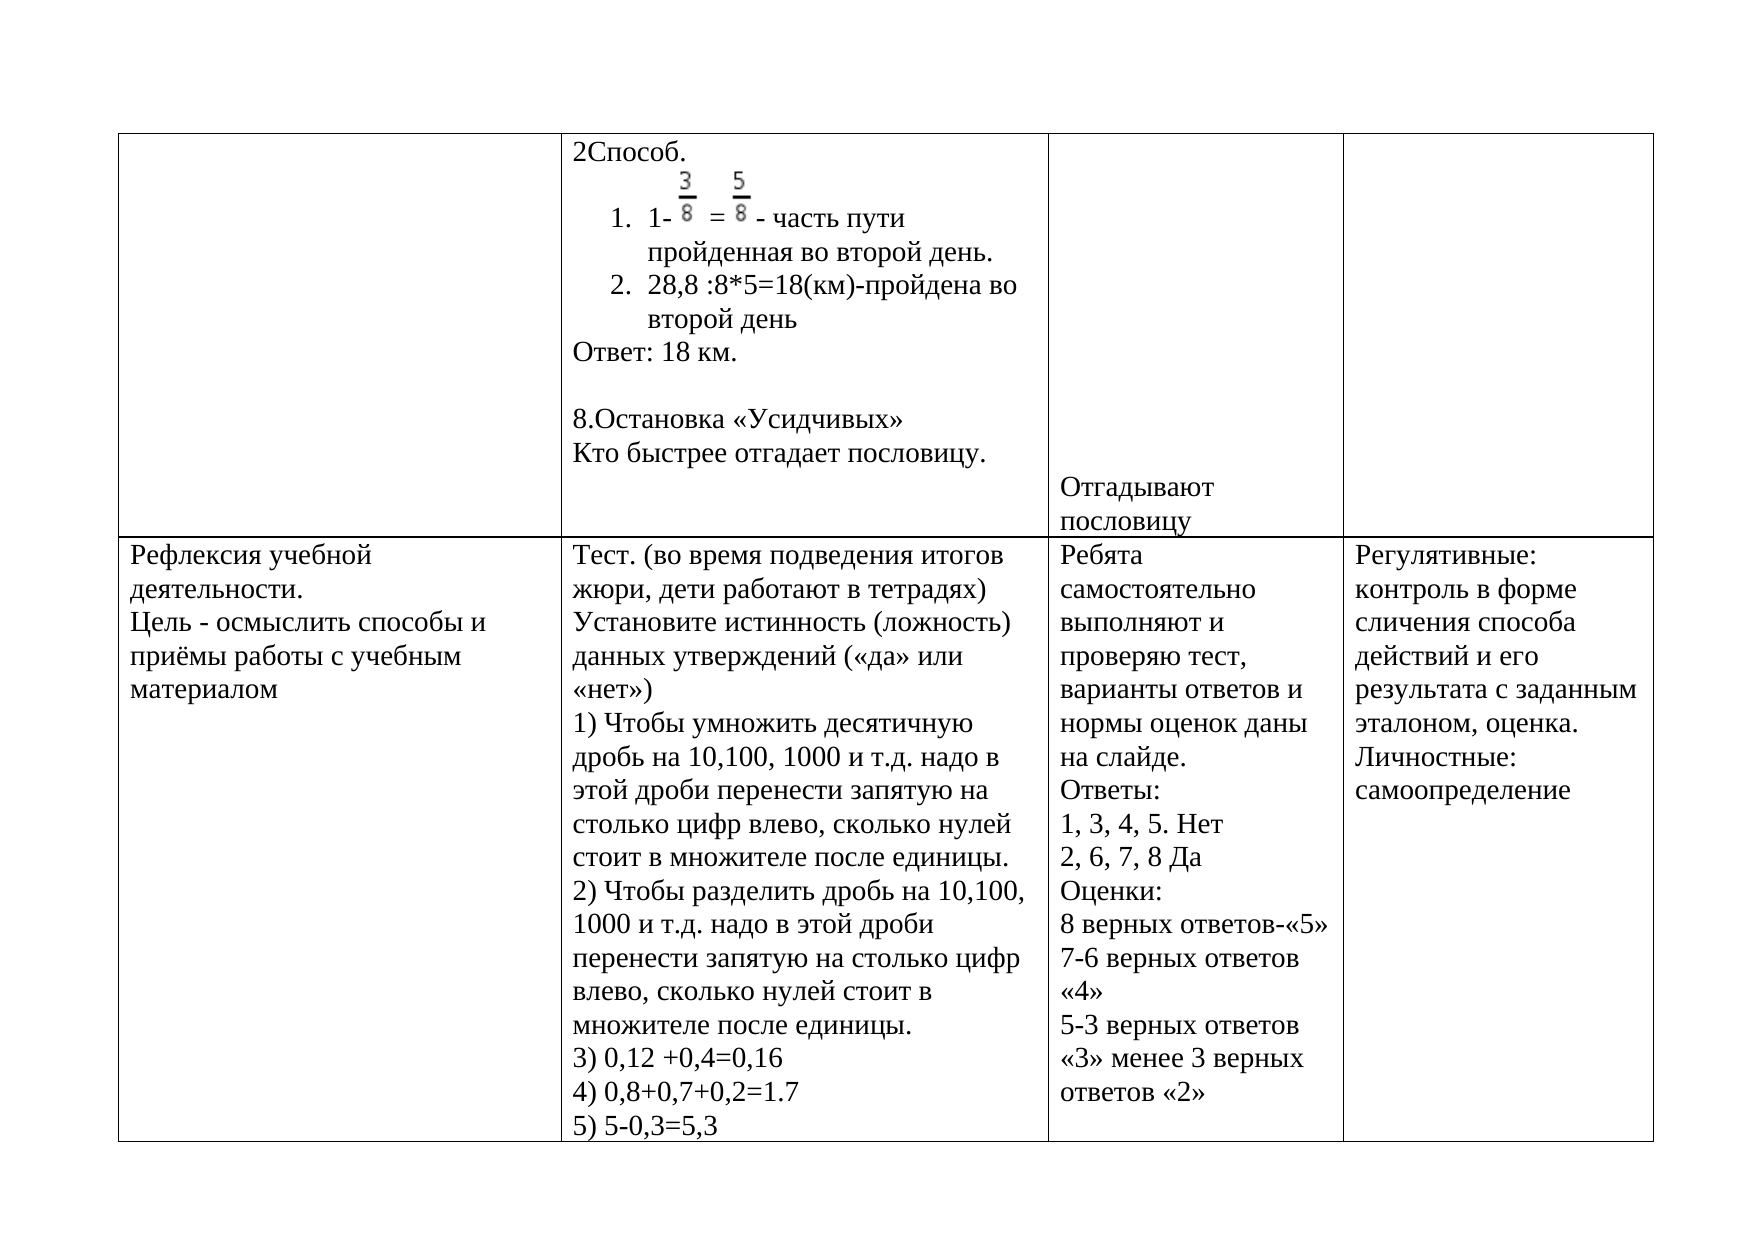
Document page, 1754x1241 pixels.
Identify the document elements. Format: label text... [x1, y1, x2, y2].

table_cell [119, 134, 561, 536]
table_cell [1344, 538, 1653, 1141]
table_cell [119, 538, 561, 1141]
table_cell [1049, 134, 1343, 536]
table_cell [1049, 538, 1343, 1141]
picture [725, 167, 756, 228]
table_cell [562, 134, 1048, 536]
picture [671, 167, 702, 228]
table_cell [1344, 134, 1653, 536]
